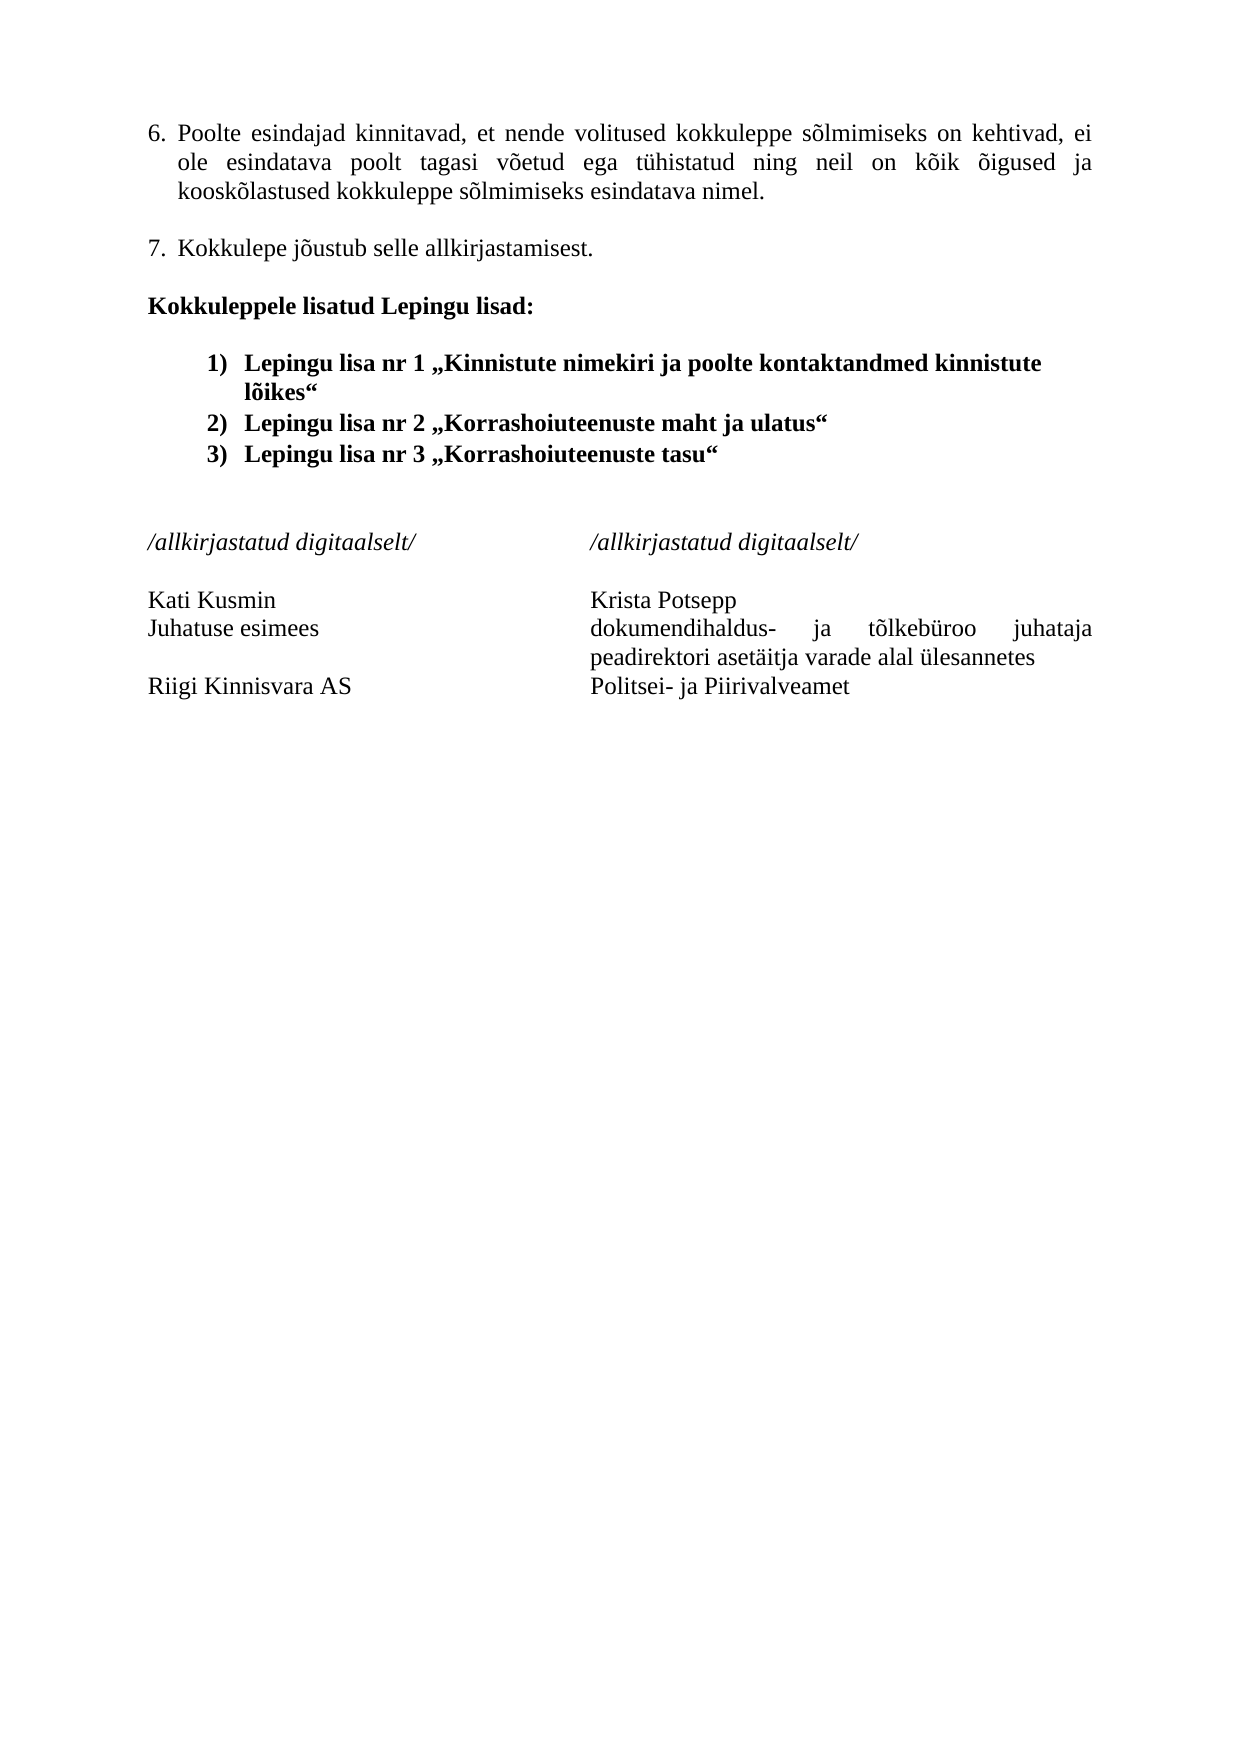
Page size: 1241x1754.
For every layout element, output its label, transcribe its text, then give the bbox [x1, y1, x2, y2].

list Lepingu lisa nr 3 „Korrashoiuteenuste tasu“ [207, 439, 1093, 468]
text Kati Kusmin Krista Potsepp [148, 585, 1093, 613]
text Riigi Kinnisvara AS Politsei- ja Piirivalveamet [148, 671, 1093, 700]
text /allkirjastatud digitaalselt/ /allkirjastatud digitaalselt/ [148, 527, 1093, 556]
list Poolte esindajad kinnitavad, et nende volitused kokkuleppe sõlmimiseks on kehtivad, ei ole esindatava poolt tagasi võetud ega tühistatud ning neil on kõik õigused ja kooskõlastused kokkuleppe sõlmimiseks esindatava nimel. [148, 118, 1093, 204]
list Lepingu lisa nr 1 „Kinnistute nimekiri ja poolte kontaktandmed kinnistute lõikes“ [207, 348, 1093, 406]
list Lepingu lisa nr 2 „Korrashoiuteenuste maht ja ulatus“ [207, 408, 1093, 437]
text Juhatuse esimees dokumendihaldus- ja tõlkebüroo juhataja peadirektori asetäitja varade alal ülesannetes [148, 613, 1093, 671]
text Kokkuleppele lisatud Lepingu lisad: [148, 291, 1093, 319]
list Kokkulepe jõustub selle allkirjastamisest. [148, 233, 1093, 262]
